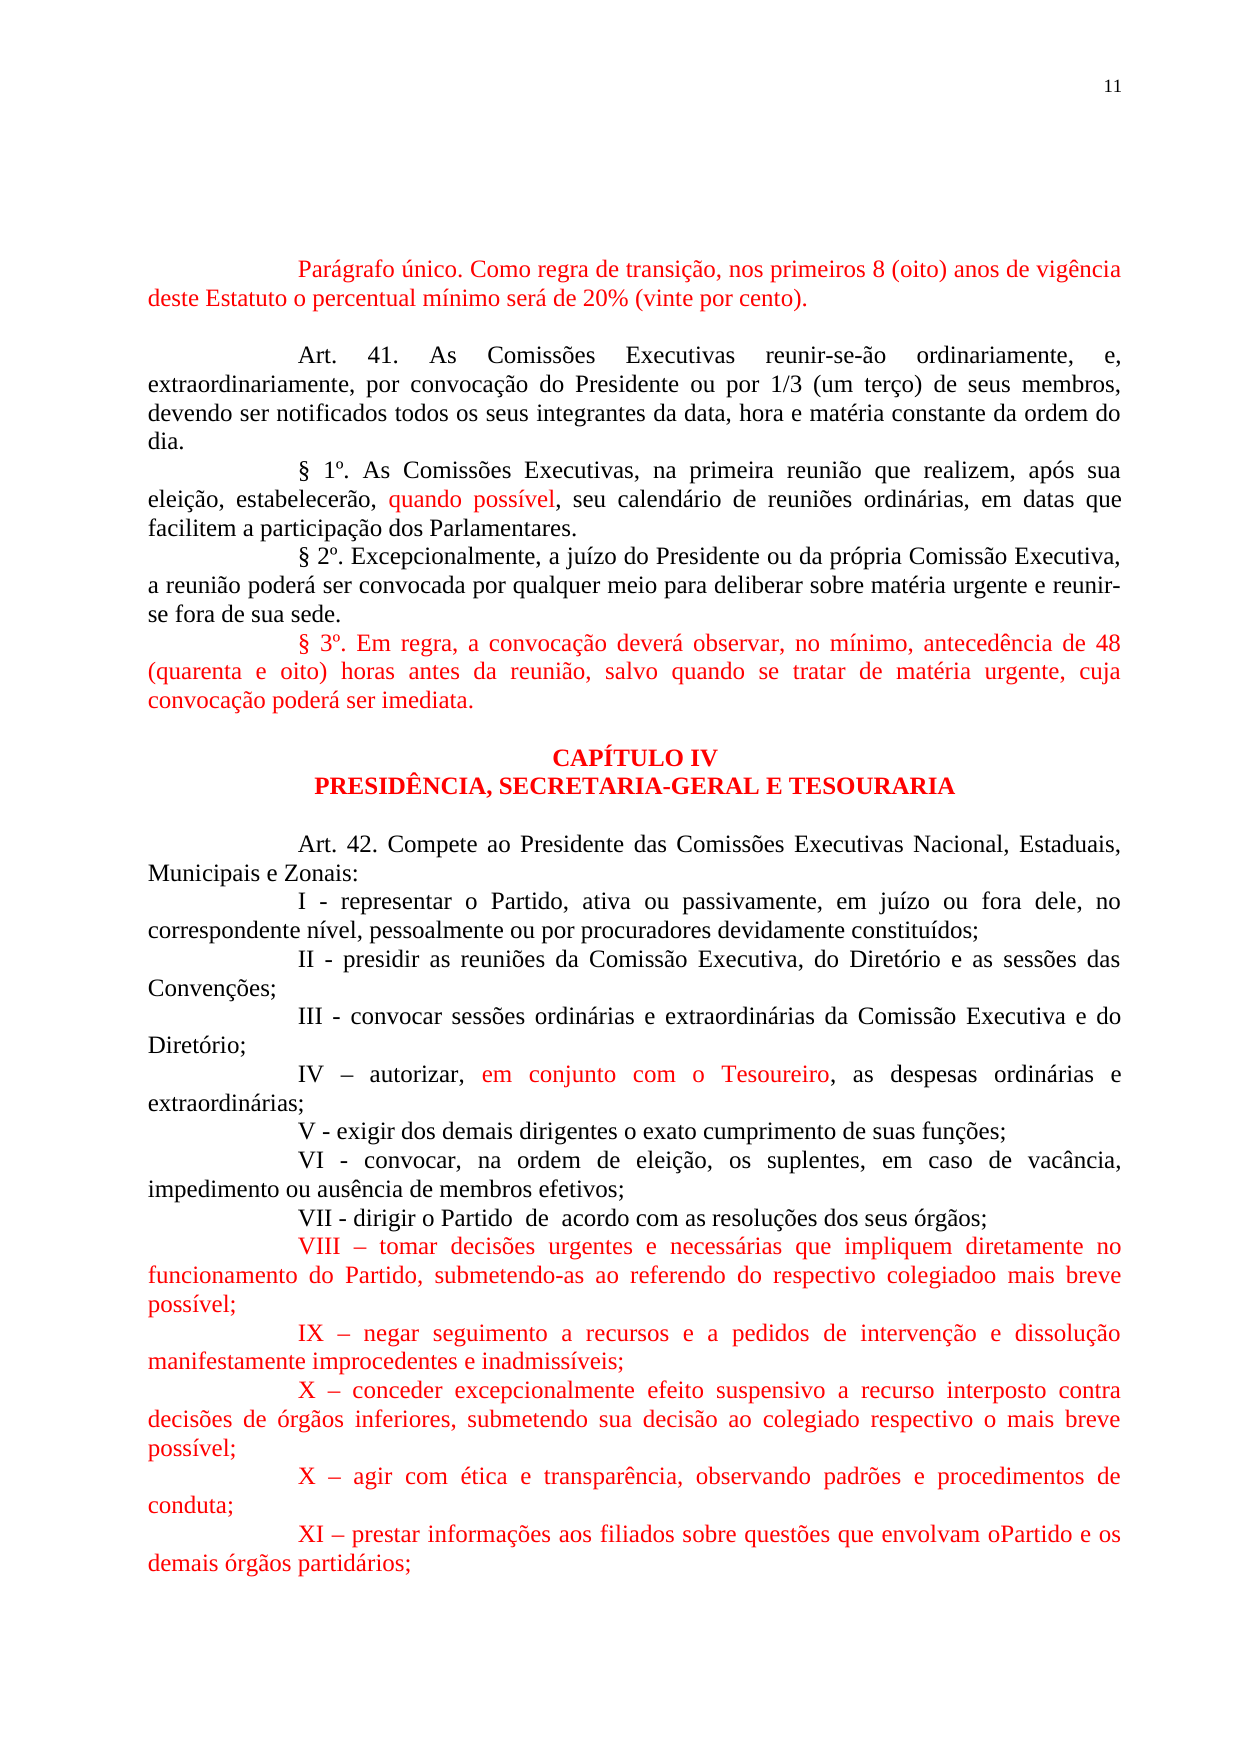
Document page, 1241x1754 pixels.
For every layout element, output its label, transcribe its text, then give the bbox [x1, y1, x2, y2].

text § 3º. Em regra, a convocação deverá observar, no mínimo, antecedência de 48 (quarenta e oito) horas antes da reunião, salvo quando se tratar de matéria urgente, cuja convocação poderá ser imediata. [148, 628, 1122, 714]
text PRESIDÊNCIA, SECRETARIA-GERAL E TESOURARIA [148, 771, 1122, 800]
text VIII – tomar decisões urgentes e necessárias que impliquem diretamente no funcionamento do Partido, submetendo-as ao referendo do respectivo colegiadoo mais breve possível; [148, 1231, 1122, 1318]
text I - representar o Partido, ativa ou passivamente, em juízo ou fora dele, no correspondente nível, pessoalmente ou por procuradores devidamente constituídos; [148, 886, 1122, 944]
text Art. 41. As Comissões Executivas reunir-se-ão ordinariamente, e, extraordinariamente, por convocação do Presidente ou por 1/3 (um terço) de seus membros, devendo ser notificados todos os seus integrantes da data, hora e matéria constante da ordem do dia. [148, 340, 1122, 455]
text II - presidir as reuniões da Comissão Executiva, do Diretório e as sessões das Convenções; [148, 944, 1122, 1001]
text IV – autorizar, em conjunto com o Tesoureiro, as despesas ordinárias e extraordinárias; [148, 1059, 1122, 1116]
text X – agir com ética e transparência, observando padrões e procedimentos de conduta; [148, 1461, 1122, 1519]
text XI – prestar informações aos filiados sobre questões que envolvam oPartido e os demais órgãos partidários; [148, 1519, 1122, 1576]
text CAPÍTULO IV [148, 743, 1122, 771]
text IX – negar seguimento a recursos e a pedidos de intervenção e dissolução manifestamente improcedentes e inadmissíveis; [148, 1318, 1122, 1375]
text V - exigir dos demais dirigentes o exato cumprimento de suas funções; [148, 1116, 1122, 1145]
text Parágrafo único. Como regra de transição, nos primeiros 8 (oito) anos de vigência deste Estatuto o percentual mínimo será de 20% (vinte por cento). [148, 254, 1122, 311]
text VI - convocar, na ordem de eleição, os suplentes, em caso de vacância, impedimento ou ausência de membros efetivos; [148, 1145, 1122, 1203]
text X – conceder excepcionalmente efeito suspensivo a recurso interposto contra decisões de órgãos inferiores, submetendo sua decisão ao colegiado respectivo o mais breve possível; [148, 1375, 1122, 1461]
text § 2º. Excepcionalmente, a juízo do Presidente ou da própria Comissão Executiva, a reunião poderá ser convocada por qualquer meio para deliberar sobre matéria urgente e reunir-se fora de sua sede. [148, 541, 1122, 628]
text Art. 42. Compete ao Presidente das Comissões Executivas Nacional, Estaduais, Municipais e Zonais: [148, 829, 1122, 886]
text VII - dirigir o Partido de acordo com as resoluções dos seus órgãos; [148, 1203, 1122, 1231]
text III - convocar sessões ordinárias e extraordinárias da Comissão Executiva e do Diretório; [148, 1001, 1122, 1059]
text § 1º. As Comissões Executivas, na primeira reunião que realizem, após sua eleição, estabelecerão, quando possível, seu calendário de reuniões ordinárias, em datas que facilitem a participação dos Parlamentares. [148, 455, 1122, 541]
